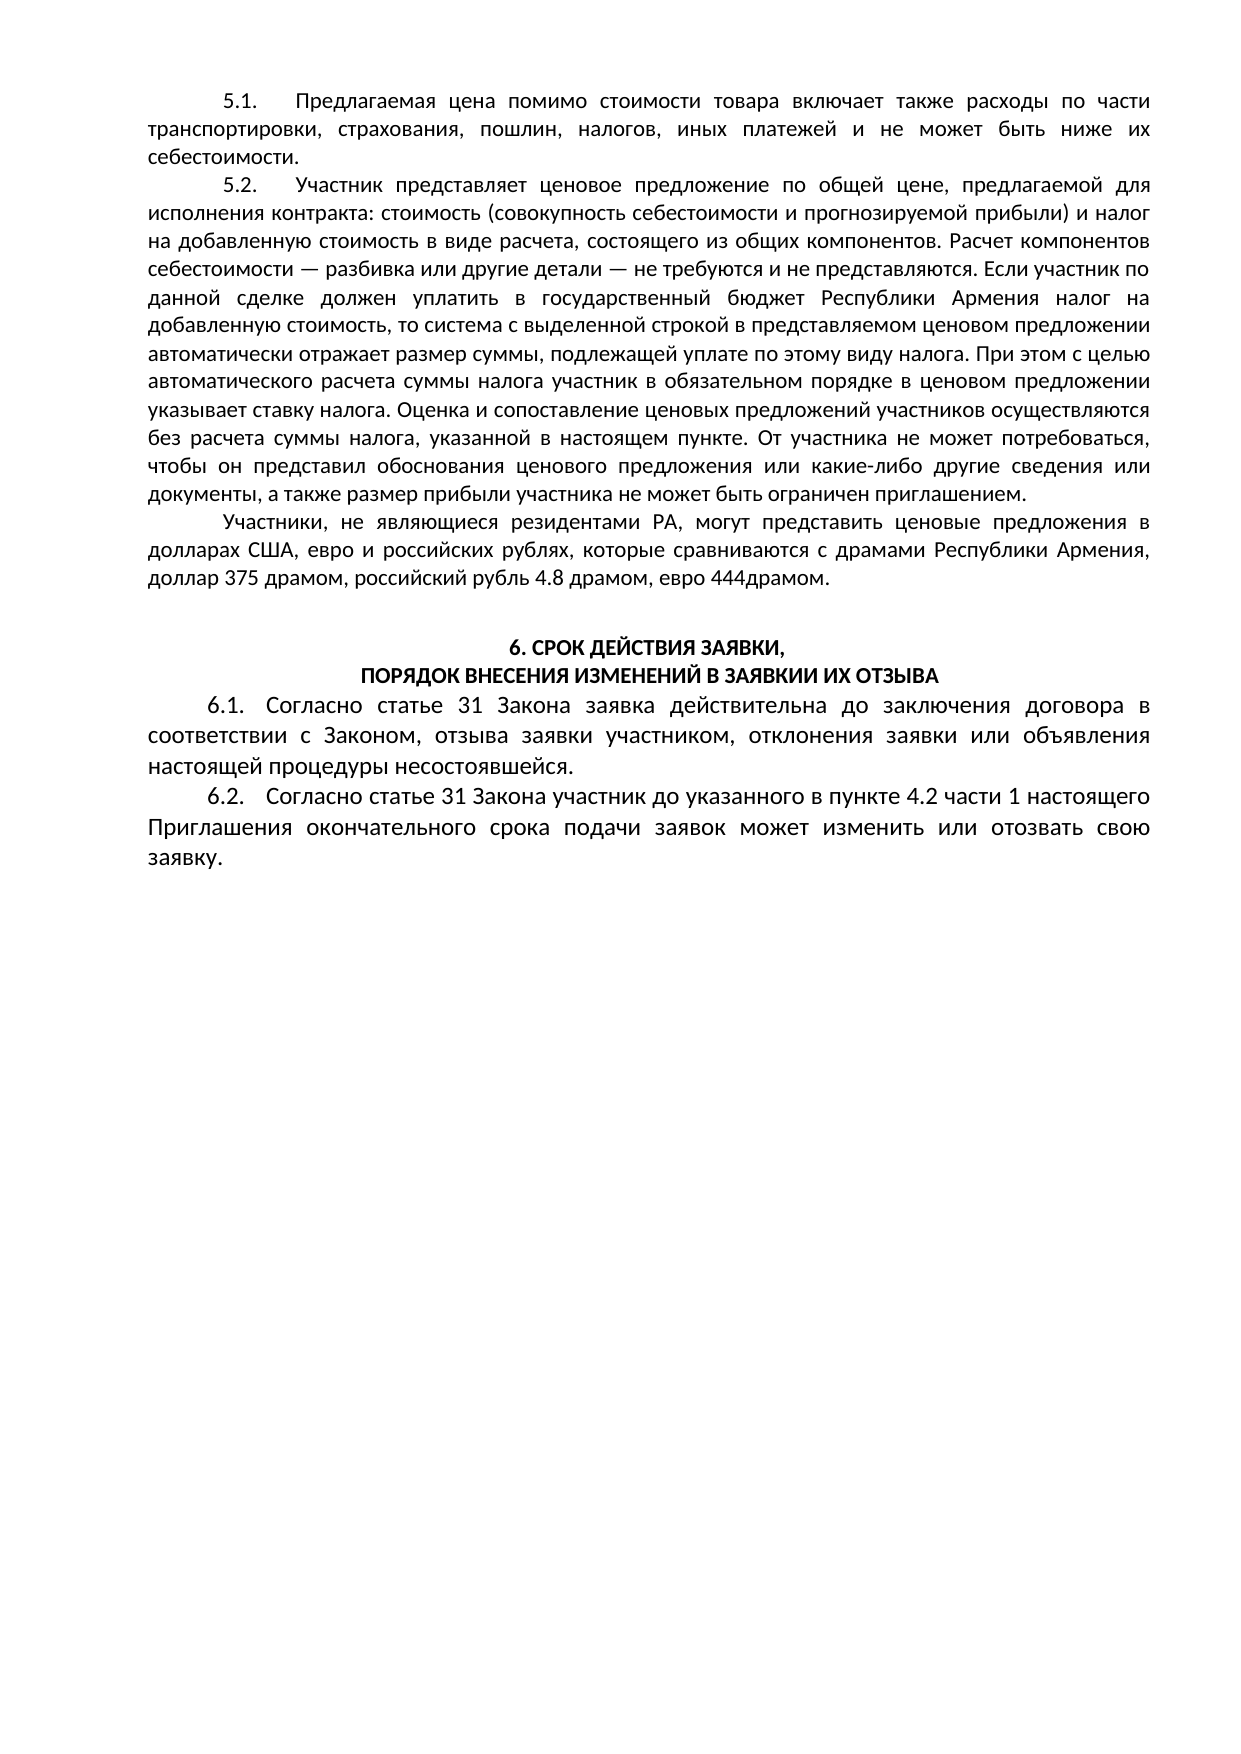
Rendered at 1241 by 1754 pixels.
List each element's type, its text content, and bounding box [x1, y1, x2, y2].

text 6. СРОК ДЕЙСТВИЯ ЗАЯВКИ, ПОРЯДОК ВНЕСЕНИЯ ИЗМЕНЕНИЙ В ЗАЯВКИИ ИХ ОТЗЫВА [207, 633, 1093, 689]
text 6.2. Согласно статье 31 Закона участник до указанного в пункте 4.2 части 1 настоящего Приглашения окончательного срока подачи заявок может изменить или отозвать свою заявку. [148, 780, 1152, 872]
text 5.1. Предлагаемая цена помимо стоимости товара включает также расходы по части транспортировки, страхования, пошлин, налогов, иных платежей и не может быть ниже их себестоимости. [148, 86, 1152, 171]
text Участники, не являющиеся резидентами РА, могут представить ценовые предложения в долларах США, евро и российских рублях, которые сравниваются с драмами Республики Армения, доллар 375 драмом, российский рубль 4.8 драмом, евро 444драмом. [148, 507, 1152, 591]
text 6.1. Согласно статье 31 Закона заявка действительна до заключения договора в соответствии с Законом, отзыва заявки участником, отклонения заявки или объявления настоящей процедуры несостоявшейся. [148, 689, 1152, 780]
text 5.2. Участник представляет ценовое предложение по общей цене, предлагаемой для исполнения контракта: стоимость (совокупность себестоимости и прогнозируемой прибыли) и налог на добавленную стоимость в виде расчета, состоящего из общих компонентов. Расчет компонентов себестоимости — разбивка или другие детали — не требуются и не представляются. Если участник по данной сделке должен уплатить в государственный бюджет Республики Армения налог на добавленную стоимость, то система с выделенной строкой в представляемом ценовом предложении автоматически отражает размер суммы, подлежащей уплате по этому виду налога. При этом с целью автоматического расчета суммы налога участник в обязательном порядке в ценовом предложении указывает ставку налога. Оценка и сопоставление ценовых предложений участников осуществляются без расчета суммы налога, указанной в настоящем пункте. От участника не может потребоваться, чтобы он представил обоснования ценового предложения или какие-либо другие сведения или документы, а также размер прибыли участника не может быть ограничен приглашением. [148, 171, 1152, 507]
